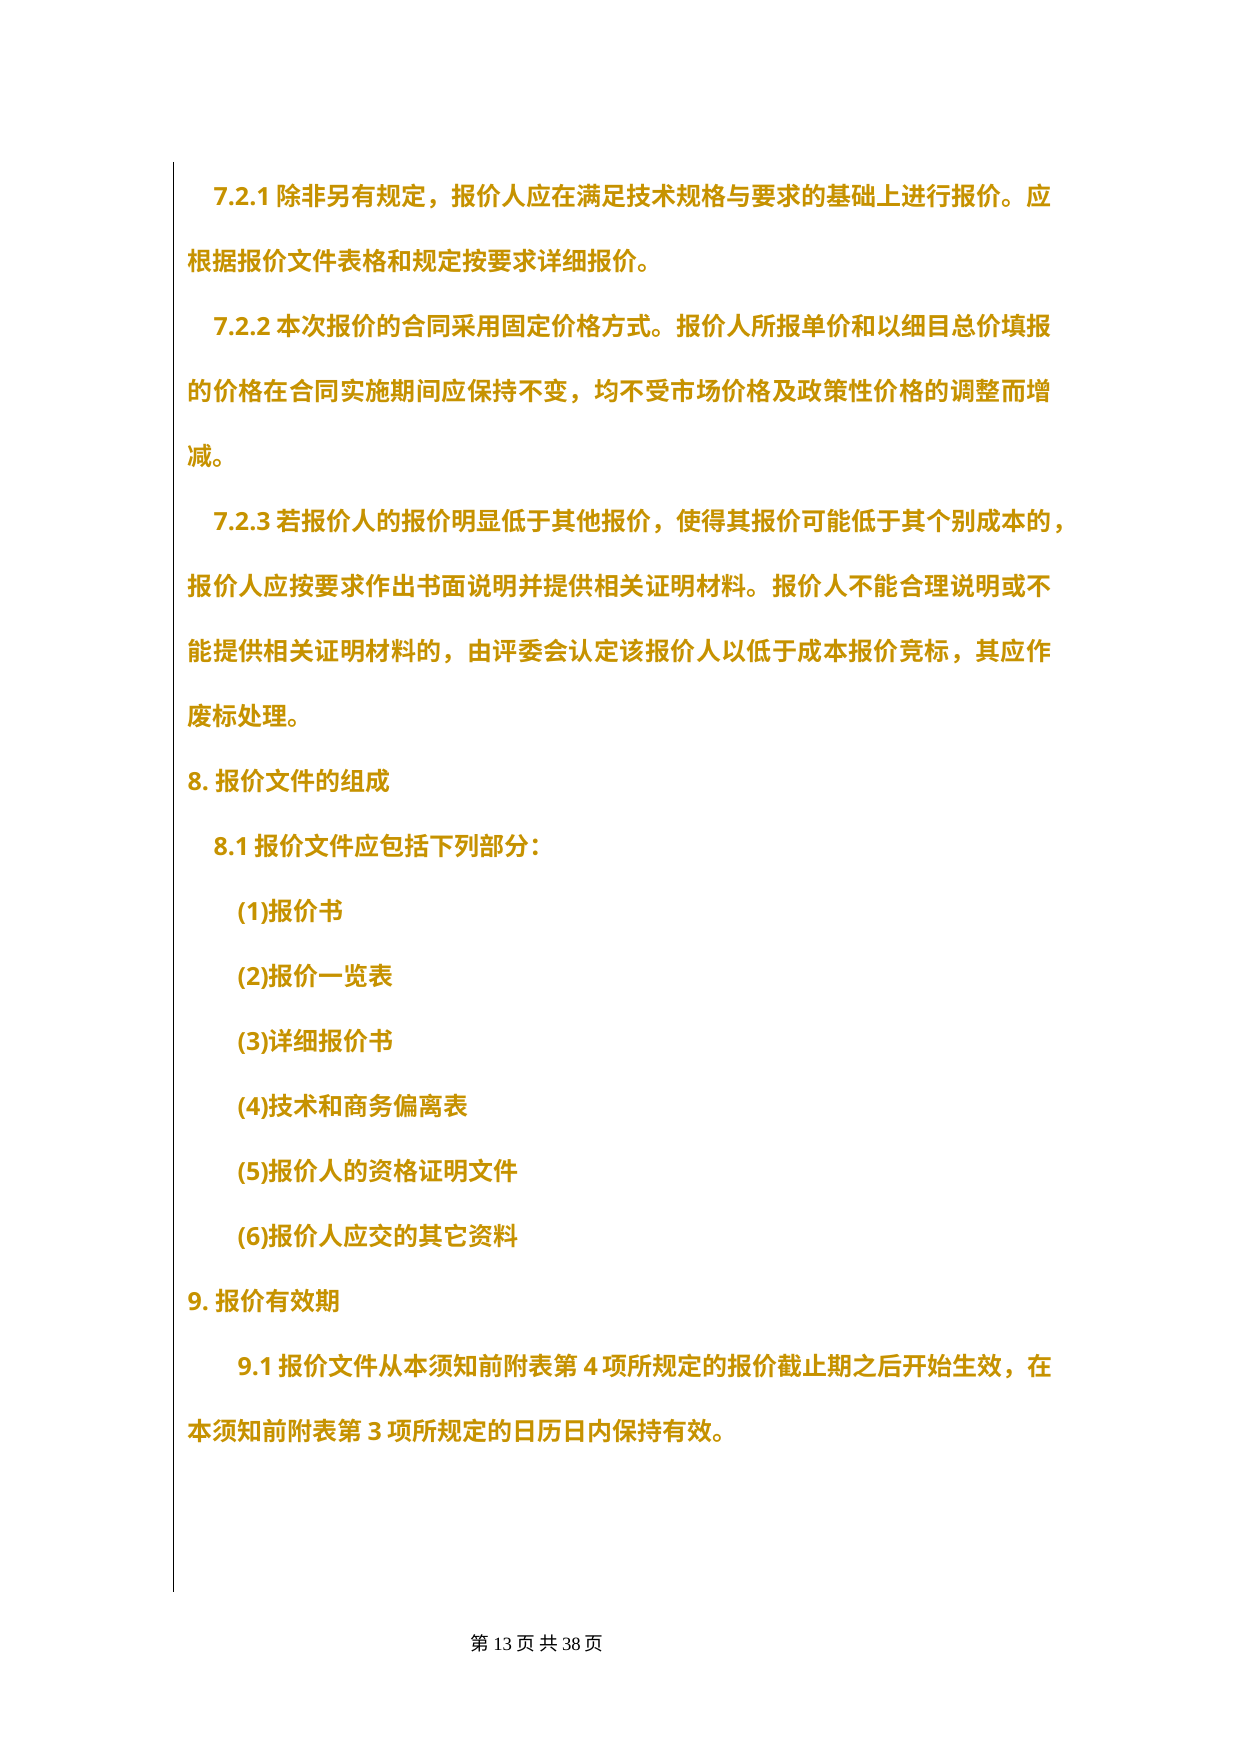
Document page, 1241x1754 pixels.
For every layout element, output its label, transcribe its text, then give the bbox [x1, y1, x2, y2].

text (1)报价书 [187, 877, 1053, 942]
text (2)报价一览表 [187, 942, 1053, 1007]
text 7.2.3若报价人的报价明显低于其他报价，使得其报价可能低于其个别成本的，报价人应按要求作出书面说明并提供相关证明材料。报价人不能合理说明或不能提供相关证明材料的，由评委会认定该报价人以低于成本报价竞标，其应作废标处理。 [187, 487, 1053, 747]
text 8.1报价文件应包括下列部分： [187, 812, 1053, 877]
text 7.2.2本次报价的合同采用固定价格方式。报价人所报单价和以细目总价填报的价格在合同实施期间应保持不变，均不受市场价格及政策性价格的调整而增减。 [187, 292, 1053, 487]
text 9.1报价文件从本须知前附表第4项所规定的报价截止期之后开始生效，在本须知前附表第3项所规定的日历日内保持有效。 [187, 1332, 1053, 1462]
text 7.2.1除非另有规定，报价人应在满足技术规格与要求的基础上进行报价。应根据报价文件表格和规定按要求详细报价。 [187, 162, 1053, 292]
text 8. 报价文件的组成 [187, 747, 1053, 812]
text (5)报价人的资格证明文件 [187, 1137, 1053, 1202]
text (4)技术和商务偏离表 [187, 1072, 1053, 1137]
text (3)详细报价书 [187, 1007, 1053, 1072]
text (6)报价人应交的其它资料 [187, 1202, 1053, 1267]
text 9. 报价有效期 [187, 1267, 1053, 1332]
